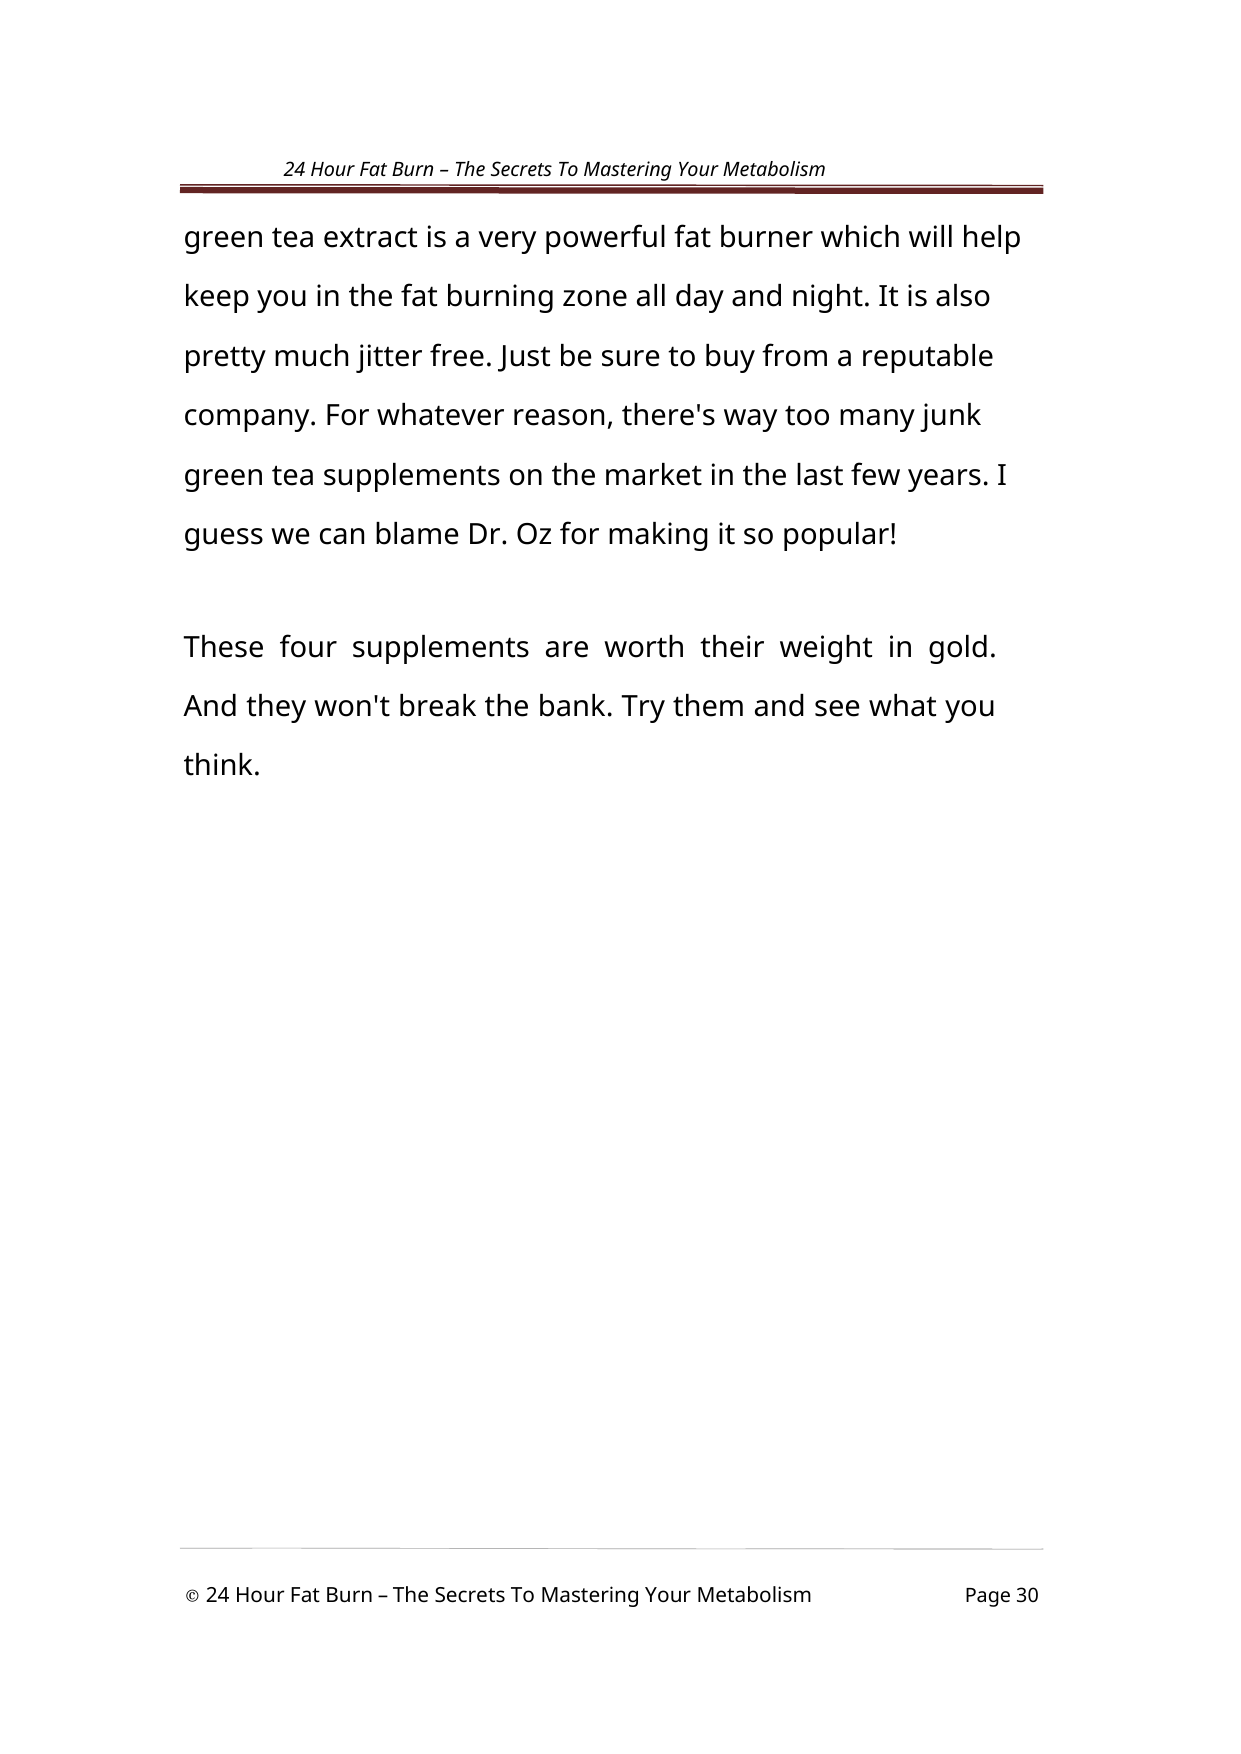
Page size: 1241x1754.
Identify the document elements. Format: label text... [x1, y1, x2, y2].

text © 24 Hour Fat Burn – The Secrets To Mastering Your Metabolism Page 30 [183, 1581, 1090, 1609]
text green tea extract is a very powerful fat burner which will help keep you in the fat burning zone all day and night. It is also pretty much jitter free. Just be sure to buy from a reputable company. For whatever reason, there's way too many junk green tea supplements on the market in the last few years. I guess we can blame Dr. Oz for making it so popular! [183, 216, 1035, 553]
text These four supplements are worth their weight in gold. And they won't break the bank. Try them and see what you think. [183, 626, 998, 784]
text 24 Hour Fat Burn – The Secrets To Mastering Your Metabolism [283, 155, 1090, 182]
